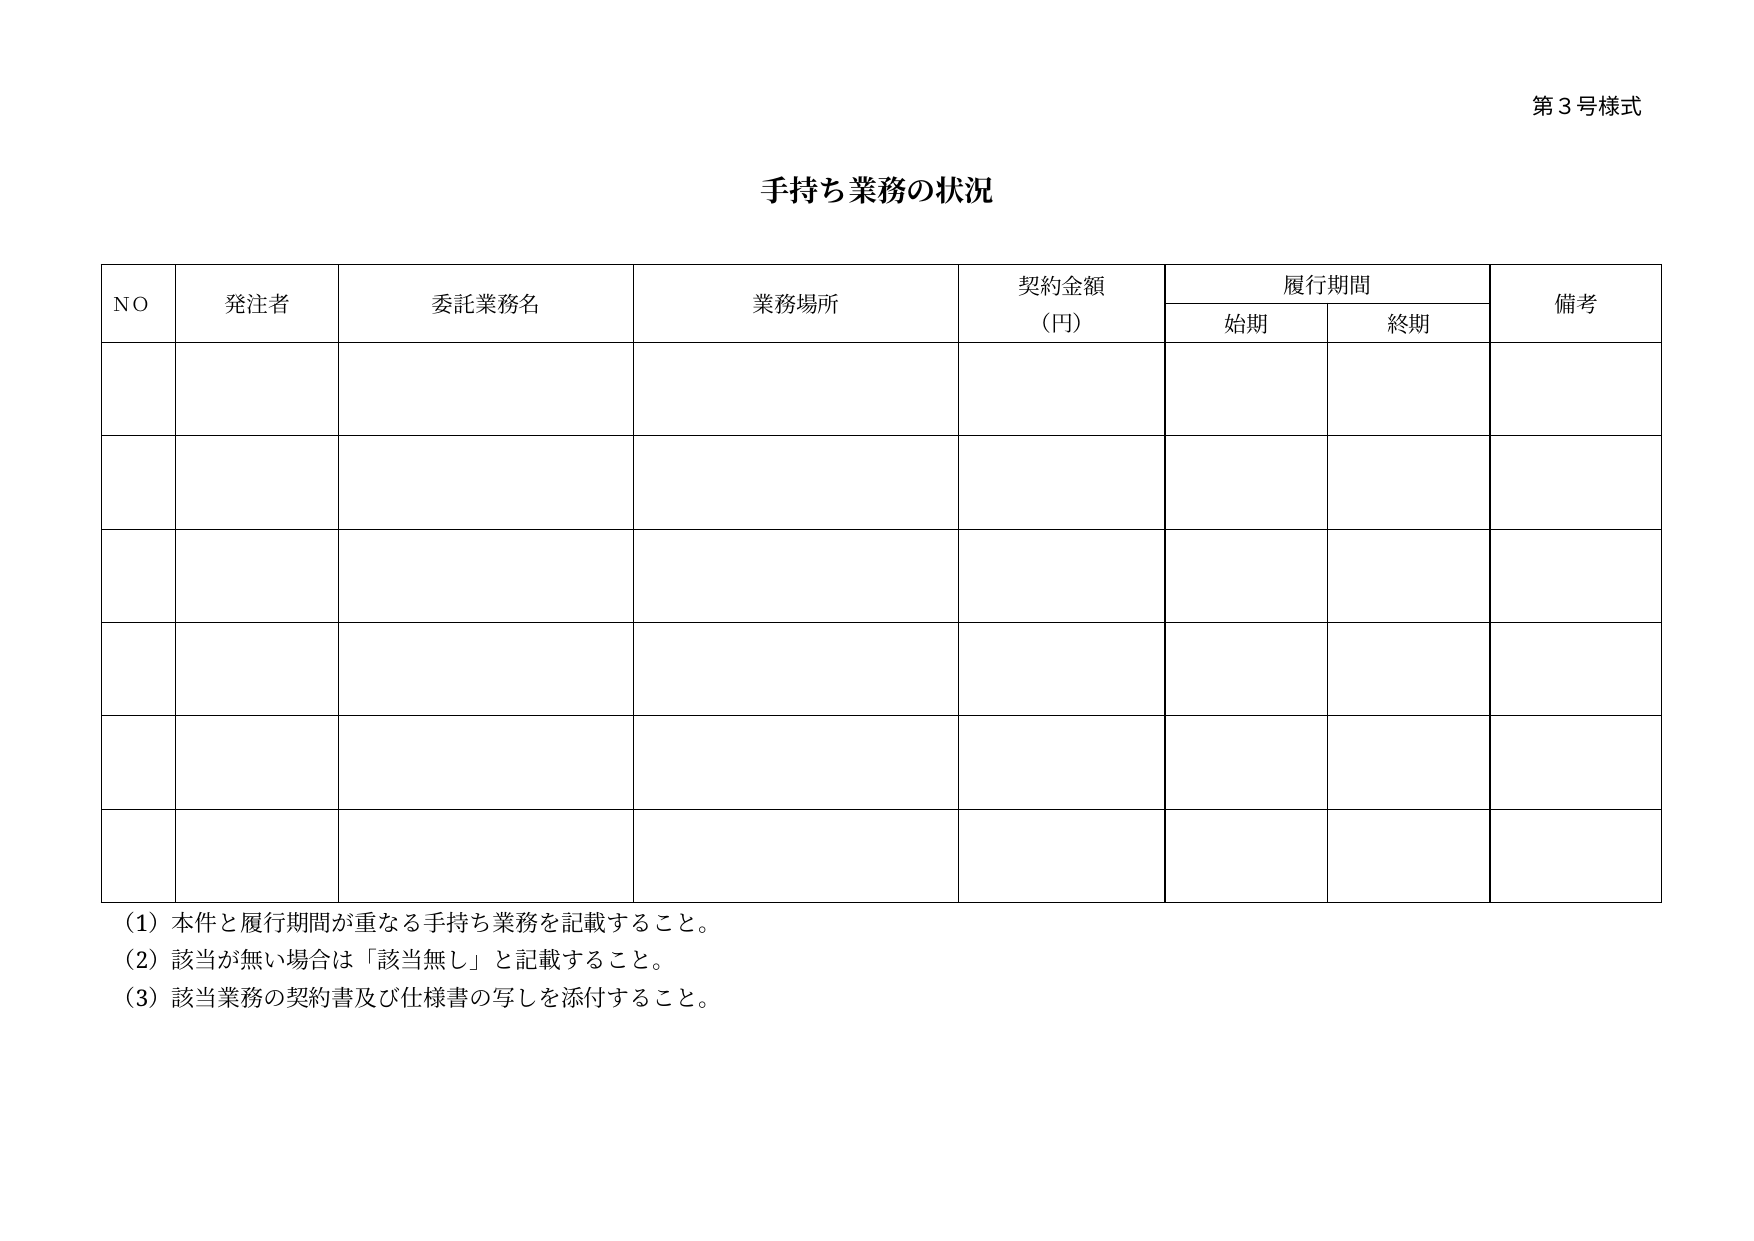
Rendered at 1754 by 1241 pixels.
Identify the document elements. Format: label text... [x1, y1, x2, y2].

table_cell [102, 716, 175, 808]
table_header 発注者 [176, 265, 338, 342]
table_cell [176, 343, 338, 435]
table_cell [959, 343, 1164, 435]
table_cell [176, 810, 338, 902]
table_cell [634, 810, 958, 902]
table_cell [102, 530, 175, 622]
table_header 契約金額 （円） [959, 265, 1164, 342]
table_cell [339, 436, 633, 528]
table_cell [1166, 810, 1327, 902]
text （3）該当業務の契約書及び仕様書の写しを添付すること。 [112, 978, 1641, 1015]
table_cell [1328, 716, 1489, 808]
table_cell [1491, 436, 1661, 528]
table_cell [634, 530, 958, 622]
text （2）該当が無い場合は「該当無し」と記載すること。 [112, 940, 1641, 978]
text （1）本件と履行期間が重なる手持ち業務を記載すること。 [112, 903, 1641, 940]
table_cell [959, 810, 1164, 902]
table_cell [1491, 343, 1661, 435]
table_cell [1491, 623, 1661, 715]
table_cell [176, 716, 338, 808]
table_cell [1491, 810, 1661, 902]
table_header ＮＯ [102, 265, 175, 342]
table_cell [176, 623, 338, 715]
table_cell [1166, 623, 1327, 715]
table_cell [1328, 530, 1489, 622]
table_cell [1166, 436, 1327, 528]
table_cell 終期 [1328, 304, 1489, 342]
table_cell [339, 530, 633, 622]
table_cell [634, 343, 958, 435]
table_cell [1328, 810, 1489, 902]
table_header 履行期間 [1166, 265, 1489, 302]
table_cell [339, 343, 633, 435]
table_cell [102, 436, 175, 528]
table_cell [176, 530, 338, 622]
table_cell [1328, 343, 1489, 435]
table_cell [339, 810, 633, 902]
table_cell [102, 623, 175, 715]
table_cell [1491, 530, 1661, 622]
table_cell [634, 623, 958, 715]
text 手持ち業務の状況 [112, 151, 1641, 226]
table_cell [959, 623, 1164, 715]
table_cell [339, 716, 633, 808]
table_cell [959, 716, 1164, 808]
table_cell 始期 [1166, 304, 1327, 342]
table_cell [176, 436, 338, 528]
table_cell [1166, 343, 1327, 435]
table_cell [1166, 530, 1327, 622]
table_cell [1328, 623, 1489, 715]
table_cell [1166, 716, 1327, 808]
table_header 委託業務名 [339, 265, 633, 342]
table_cell [102, 343, 175, 435]
table_header 業務場所 [634, 265, 958, 342]
table_cell [1491, 716, 1661, 808]
table_cell [959, 530, 1164, 622]
table_header 備考 [1491, 265, 1661, 342]
table_cell [102, 810, 175, 902]
table_cell [959, 436, 1164, 528]
table_cell [339, 623, 633, 715]
table_cell [1328, 436, 1489, 528]
table_cell [634, 716, 958, 808]
table_cell [634, 436, 958, 528]
